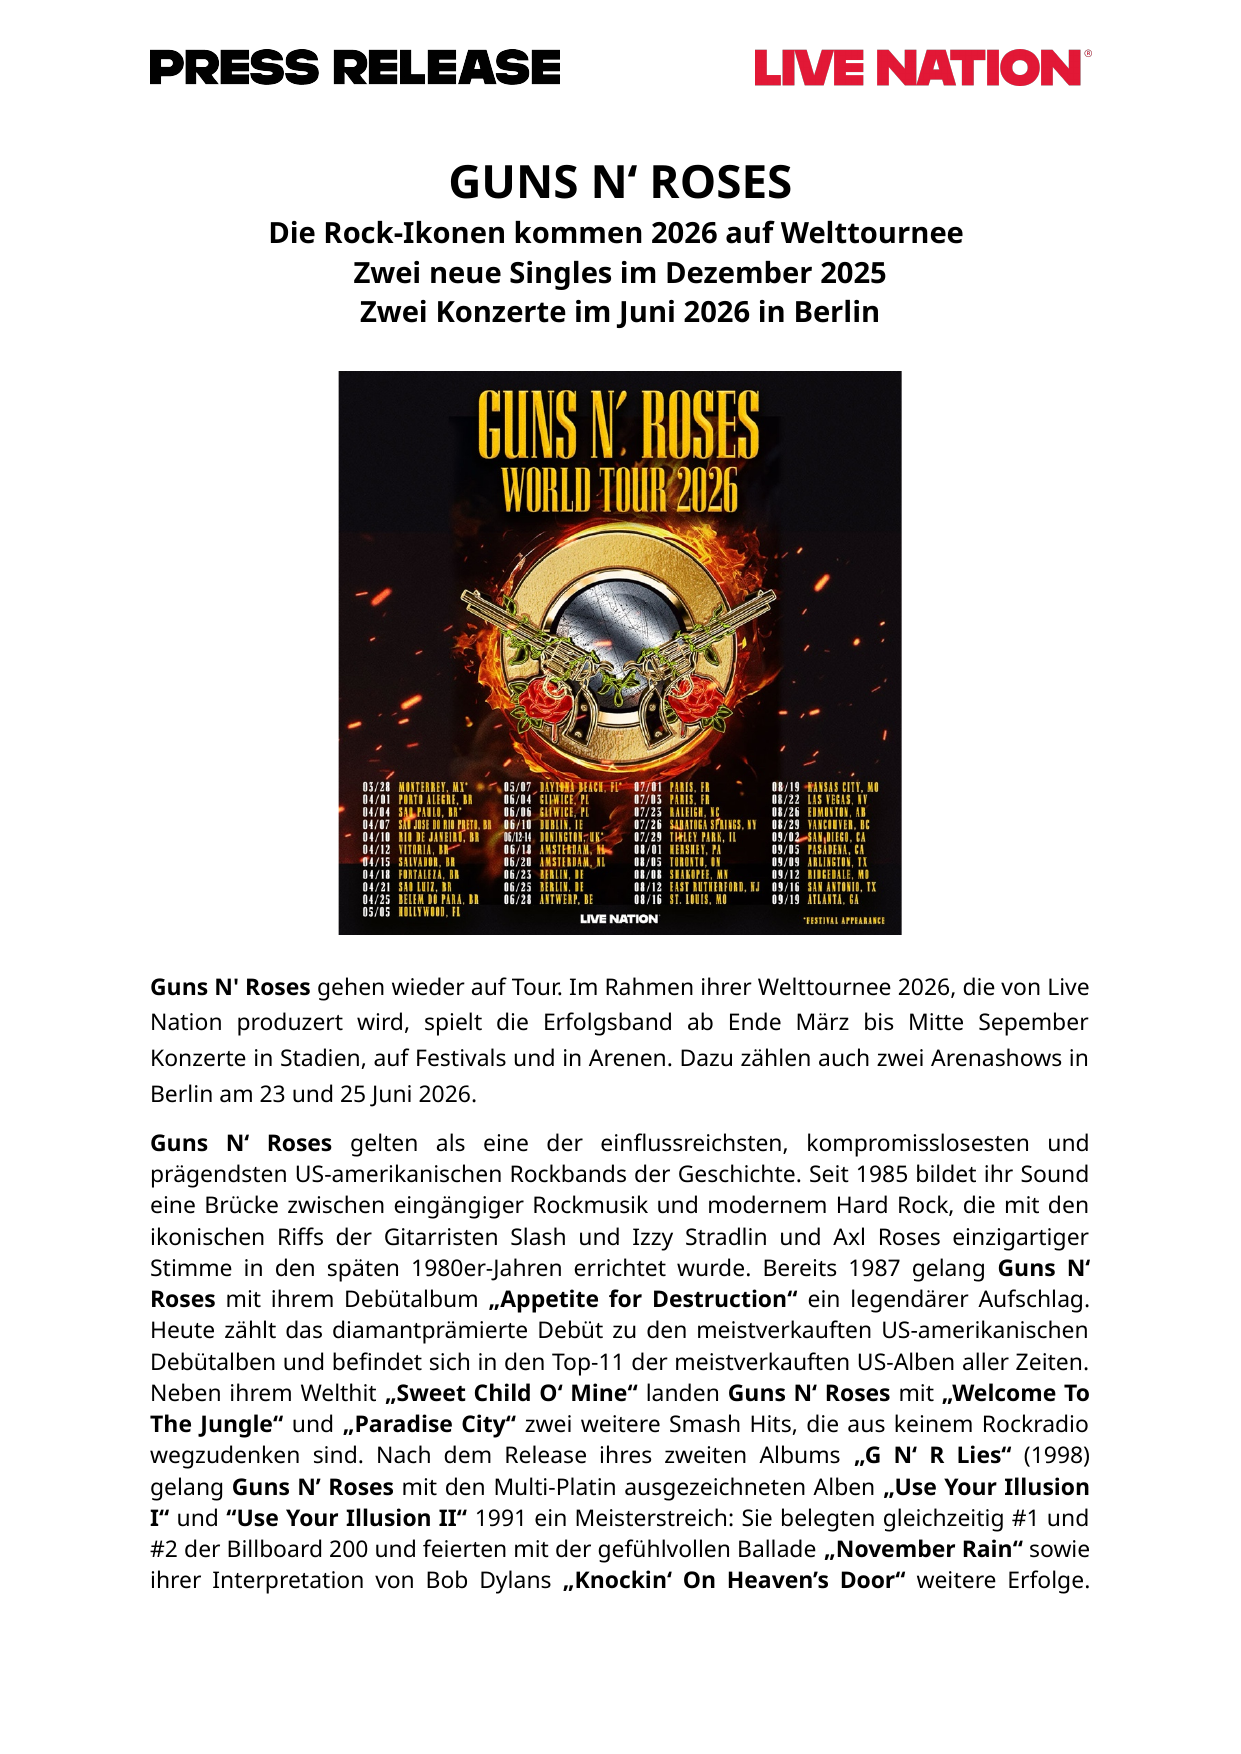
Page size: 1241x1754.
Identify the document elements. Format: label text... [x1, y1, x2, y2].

picture [755, 49, 1092, 86]
picture [150, 49, 560, 85]
text Guns N' Roses gehen wieder auf Tour. Im Rahmen ihrer Welttournee 2026, die von Live Nation produzert wird, spielt die Erfolgsband ab Ende März bis Mitte Sepember Konzerte in Stadien, auf Festivals und in Arenen. Dazu zählen auch zwei Arenashows in Berlin am 23 und 25 Juni 2026. [150, 970, 1090, 1109]
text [150, 1127, 1090, 1595]
text Die Rock-Ikonen kommen 2026 auf Welttournee Zwei neue Singles im Dezember 2025 Zwei Konzerte im Juni 2026 in Berlin [150, 212, 1090, 331]
picture [338, 371, 902, 935]
title GUNS N‘ ROSES [150, 150, 1090, 212]
